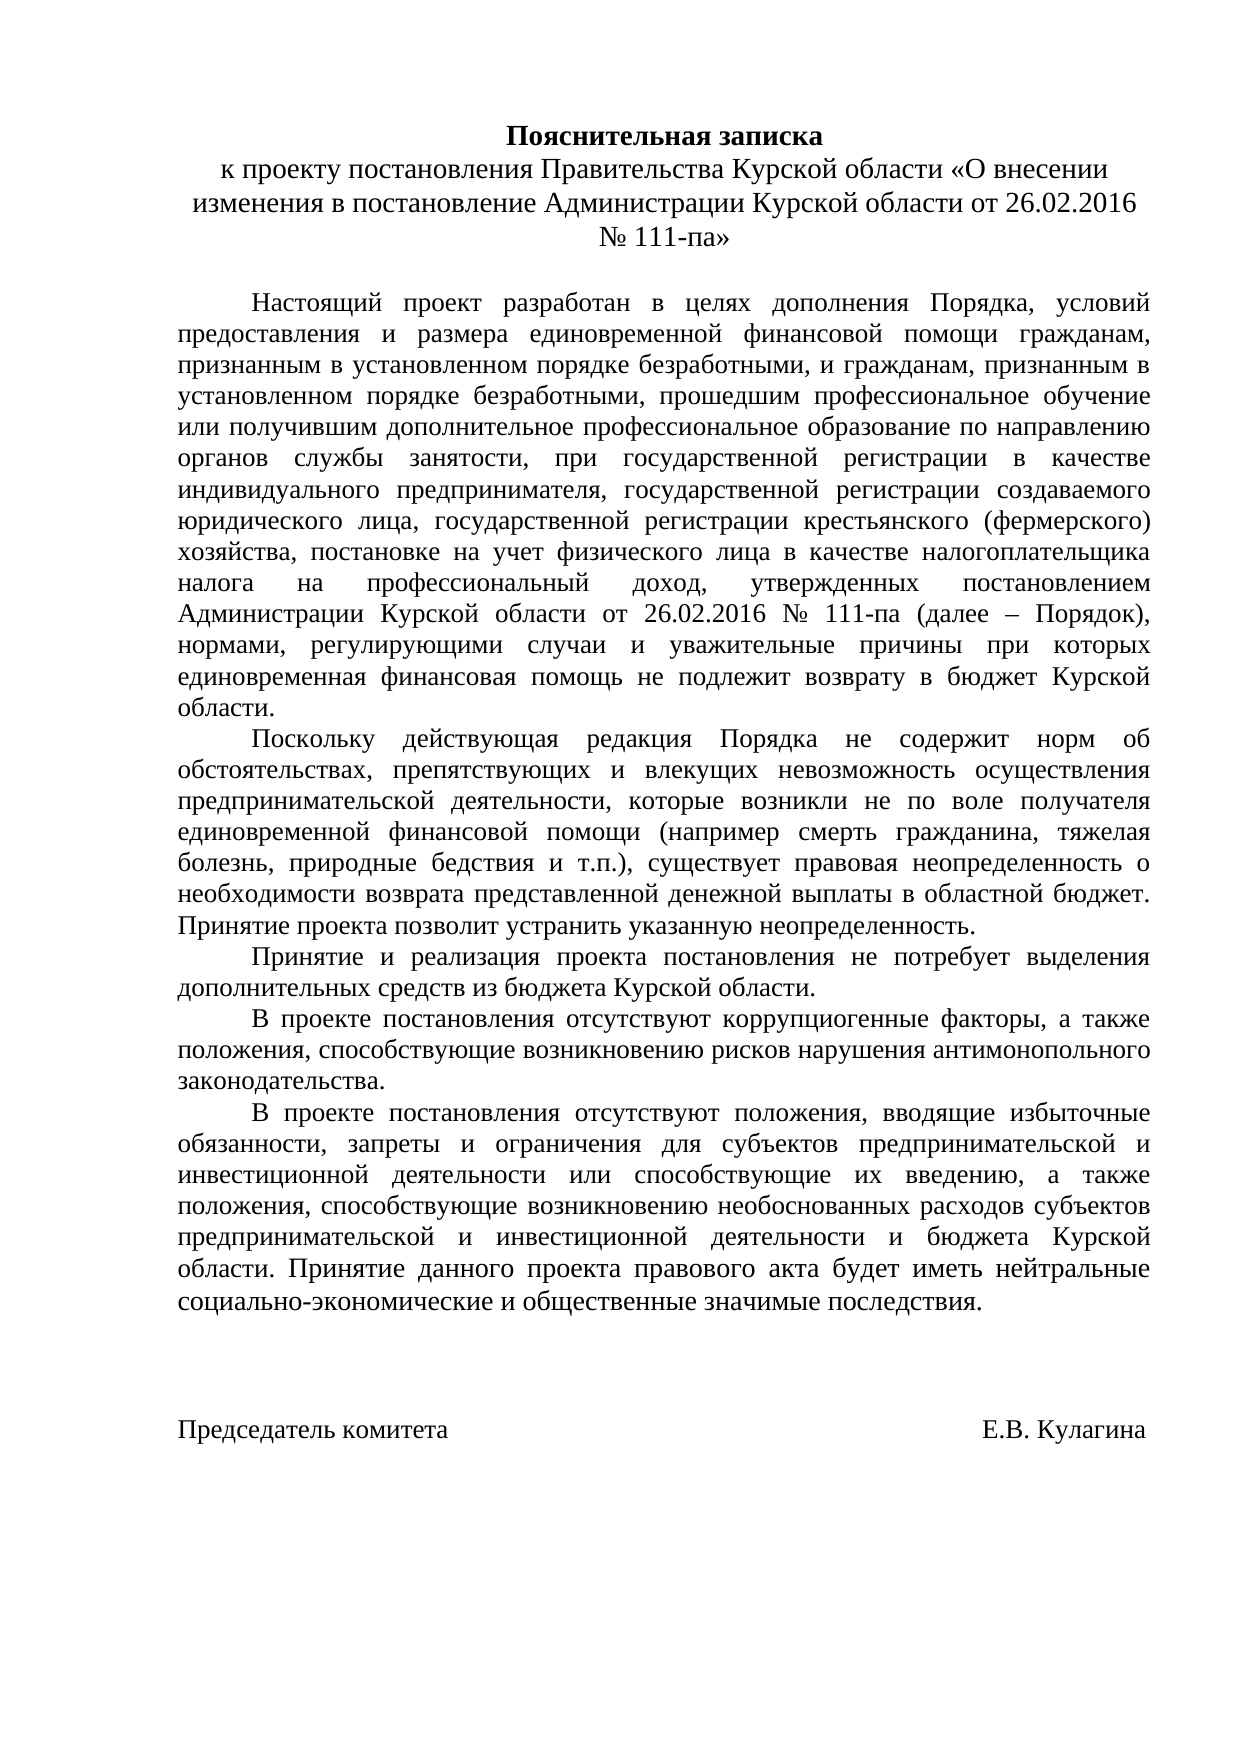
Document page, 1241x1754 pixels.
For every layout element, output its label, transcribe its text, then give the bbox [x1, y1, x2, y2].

text В проекте постановления отсутствуют коррупциогенные факторы, а также положения, способствующие возникновению рисков нарушения антимонопольного законодательства. [177, 1002, 1152, 1096]
text В проекте постановления отсутствуют положения, вводящие избыточные обязанности, запреты и ограничения для субъектов предпринимательской и инвестиционной деятельности или способствующие их введению, а также положения, способствующие возникновению необоснованных расходов субъектов предпринимательской и инвестиционной деятельности и бюджета Курской области. Принятие данного проекта правового акта будет иметь нейтральные социально-экономические и общественные значимые последствия. [177, 1096, 1152, 1316]
text Пояснительная записка [177, 118, 1152, 152]
text Настоящий проект разработан в целях дополнения Порядка, условий предоставления и размера единовременной финансовой помощи гражданам, признанным в установленном порядке безработными, и гражданам, признанным в установленном порядке безработными, прошедшим профессиональное обучение или получившим дополнительное профессиональное образование по направлению органов службы занятости, при государственной регистрации в качестве индивидуального предпринимателя, государственной регистрации создаваемого юридического лица, государственной регистрации крестьянского (фермерского) хозяйства, постановке на учет физического лица в качестве налогоплательщика налога на профессиональный доход, утвержденных постановлением Администрации Курской области от 26.02.2016 № 111-па (далее – Порядок), нормами, регулирующими случаи и уважительные причины при которых единовременная финансовая помощь не подлежит возврату в бюджет Курской области. [177, 286, 1152, 722]
text Принятие и реализация проекта постановления не потребует выделения дополнительных средств из бюджета Курской области. [177, 940, 1152, 1002]
text Поскольку действующая редакция Порядка не содержит норм об обстоятельствах, препятствующих и влекущих невозможность осуществления предпринимательской деятельности, которые возникли не по воле получателя единовременной финансовой помощи (например смерть гражданина, тяжелая болезнь, природные бедствия и т.п.), существует правовая неопределенность о необходимости возврата представленной денежной выплаты в областной бюджет. Принятие проекта позволит устранить указанную неопределенность. [177, 722, 1152, 940]
text Председатель комитета Е.В. Кулагина [177, 1413, 1152, 1444]
text к проекту постановления Правительства Курской области «О внесении изменения в постановление Администрации Курской области от 26.02.2016 № 111-па» [177, 152, 1152, 252]
